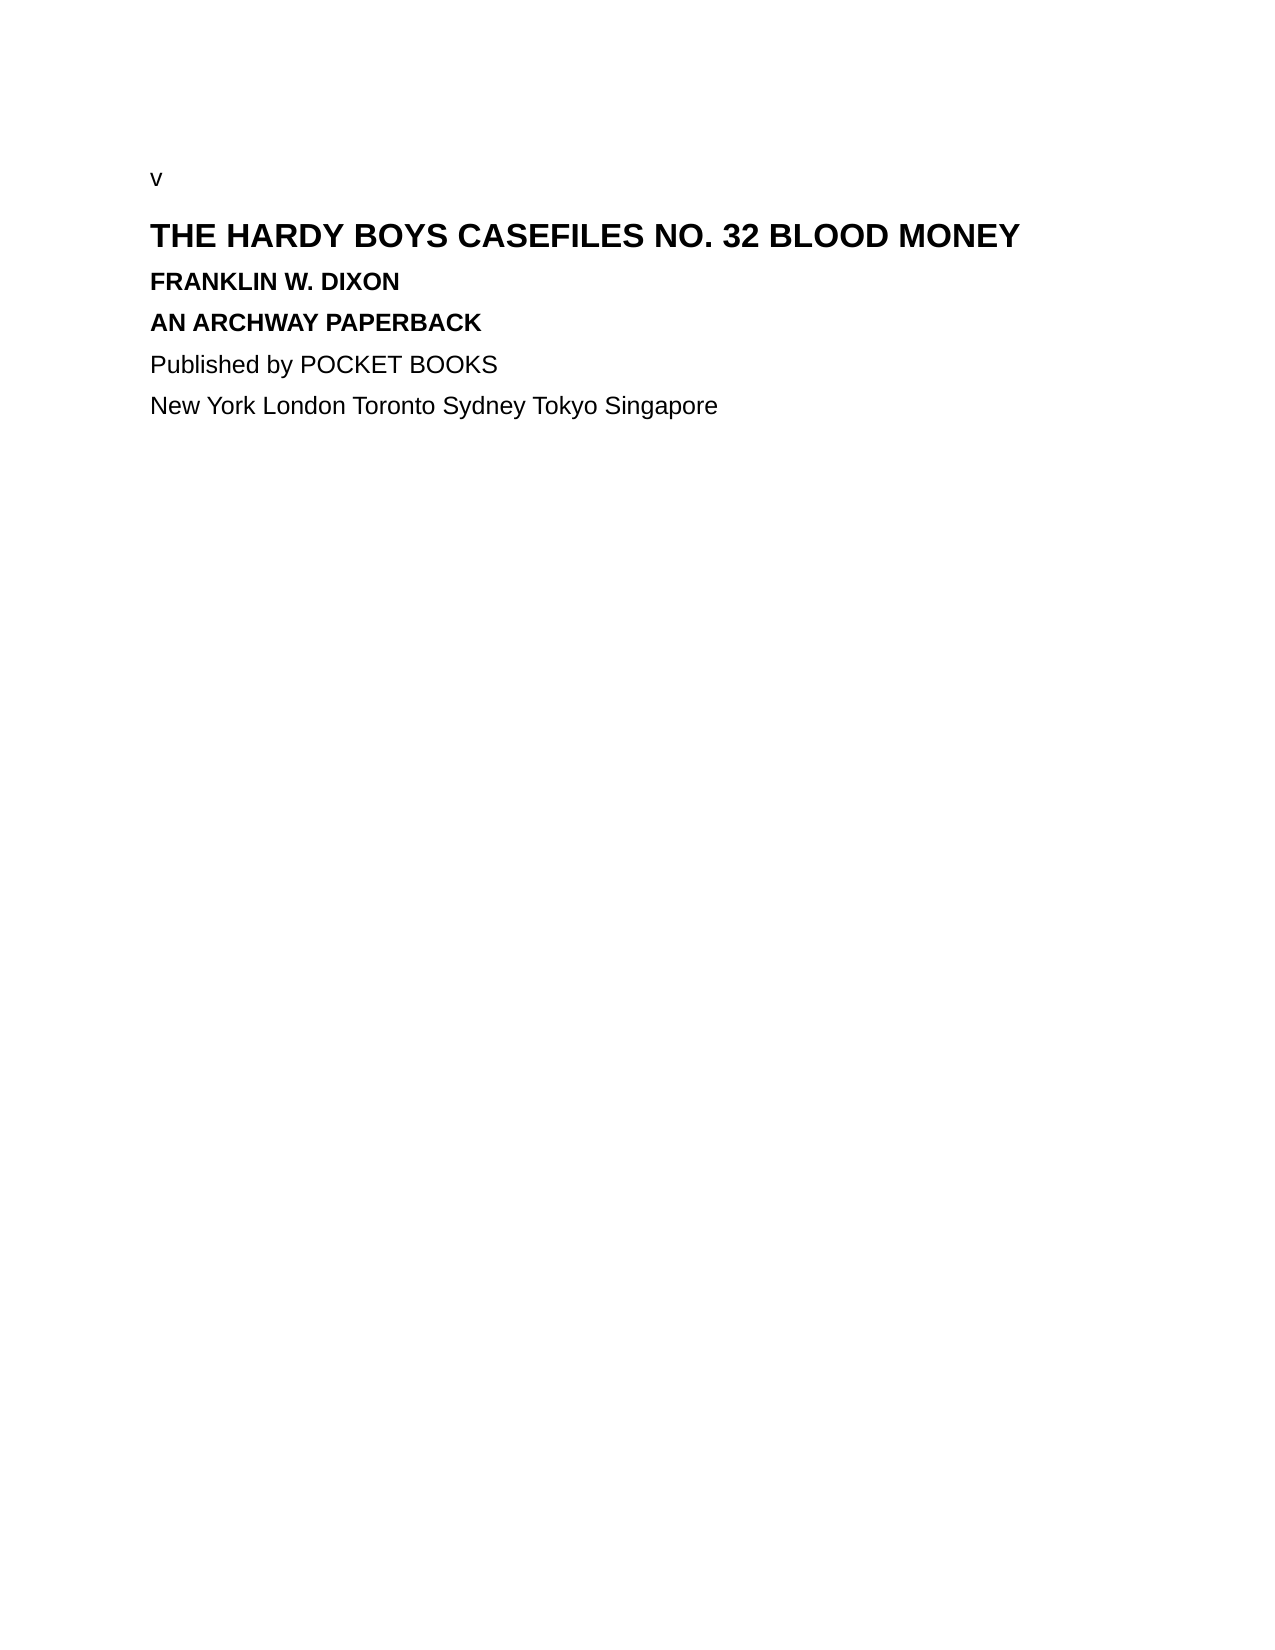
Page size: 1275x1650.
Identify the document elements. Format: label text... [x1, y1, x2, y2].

text FRANKLIN W. DIXON [150, 267, 1125, 296]
text New York London Toronto Sydney Tokyo Singapore [150, 391, 1125, 420]
text Published by POCKET BOOKS [150, 350, 1125, 378]
subtitle THE HARDY BOYS CASEFILES NO. 32 BLOOD MONEY [150, 216, 1125, 255]
text AN ARCHWAY PAPERBACK [150, 308, 1125, 337]
text v [150, 162, 1125, 191]
